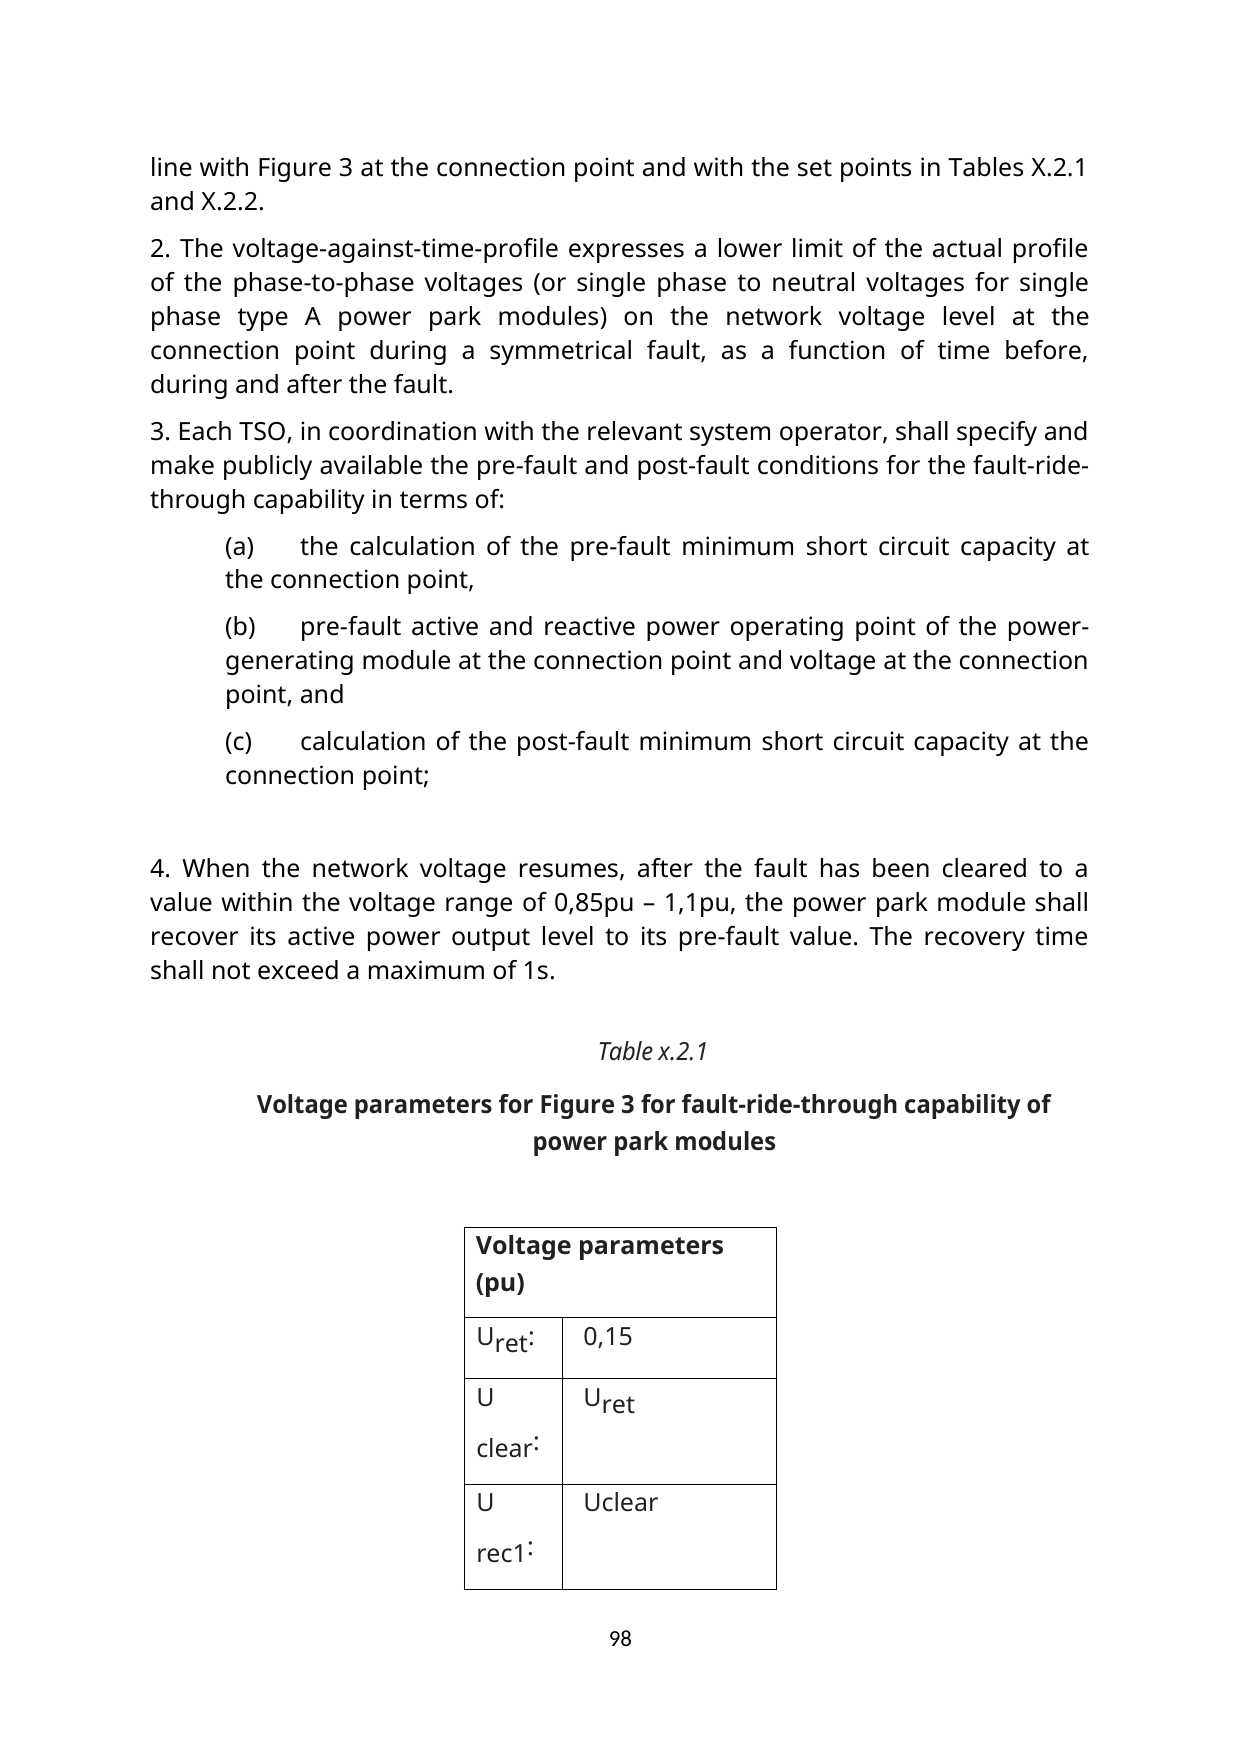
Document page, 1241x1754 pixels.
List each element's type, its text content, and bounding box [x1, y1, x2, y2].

text 3. Each TSO, in coordination with the relevant system operator, shall specify and make publicly available the pre-fault and post-fault conditions for the fault-ride-through capability in terms of: [150, 413, 1090, 516]
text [150, 150, 1090, 218]
table_header Voltage parameters (pu) [465, 1228, 776, 1317]
table_cell Uclear: [465, 1379, 562, 1483]
text Table x.2.1 [228, 1034, 1080, 1068]
text (c) calculation of the post-fault minimum short circuit capacity at the connection point; [225, 723, 1090, 792]
table_cell Uclear [563, 1485, 776, 1589]
table_cell Uret [563, 1379, 776, 1483]
text (a) the calculation of the pre-fault minimum short circuit capacity at the connection point, [225, 528, 1090, 596]
text 2. The voltage-against-time-profile expresses a lower limit of the actual profile of the phase-to-phase voltages (or single phase to neutral voltages for single phase type A power park modules) on the network voltage level at the connection point during a symmetrical fault, as a function of time before, during and after the fault. [150, 231, 1090, 401]
text Voltage parameters for Figure 3 for fault-ride-through capability of power park modules [228, 1087, 1080, 1158]
text (b) pre-fault active and reactive power operating point of the power-generating module at the connection point and voltage at the connection point, and [225, 609, 1090, 711]
table_cell 0,15 [563, 1318, 776, 1378]
table_cell Urec1: [465, 1485, 562, 1589]
text 4. When the network voltage resumes, after the fault has been cleared to a value within the voltage range of 0,85pu – 1,1pu, the power park module shall recover its active power output level to its pre-fault value. The recovery time shall not exceed a maximum of 1s. [150, 851, 1090, 987]
table_cell Uret: [465, 1318, 562, 1378]
